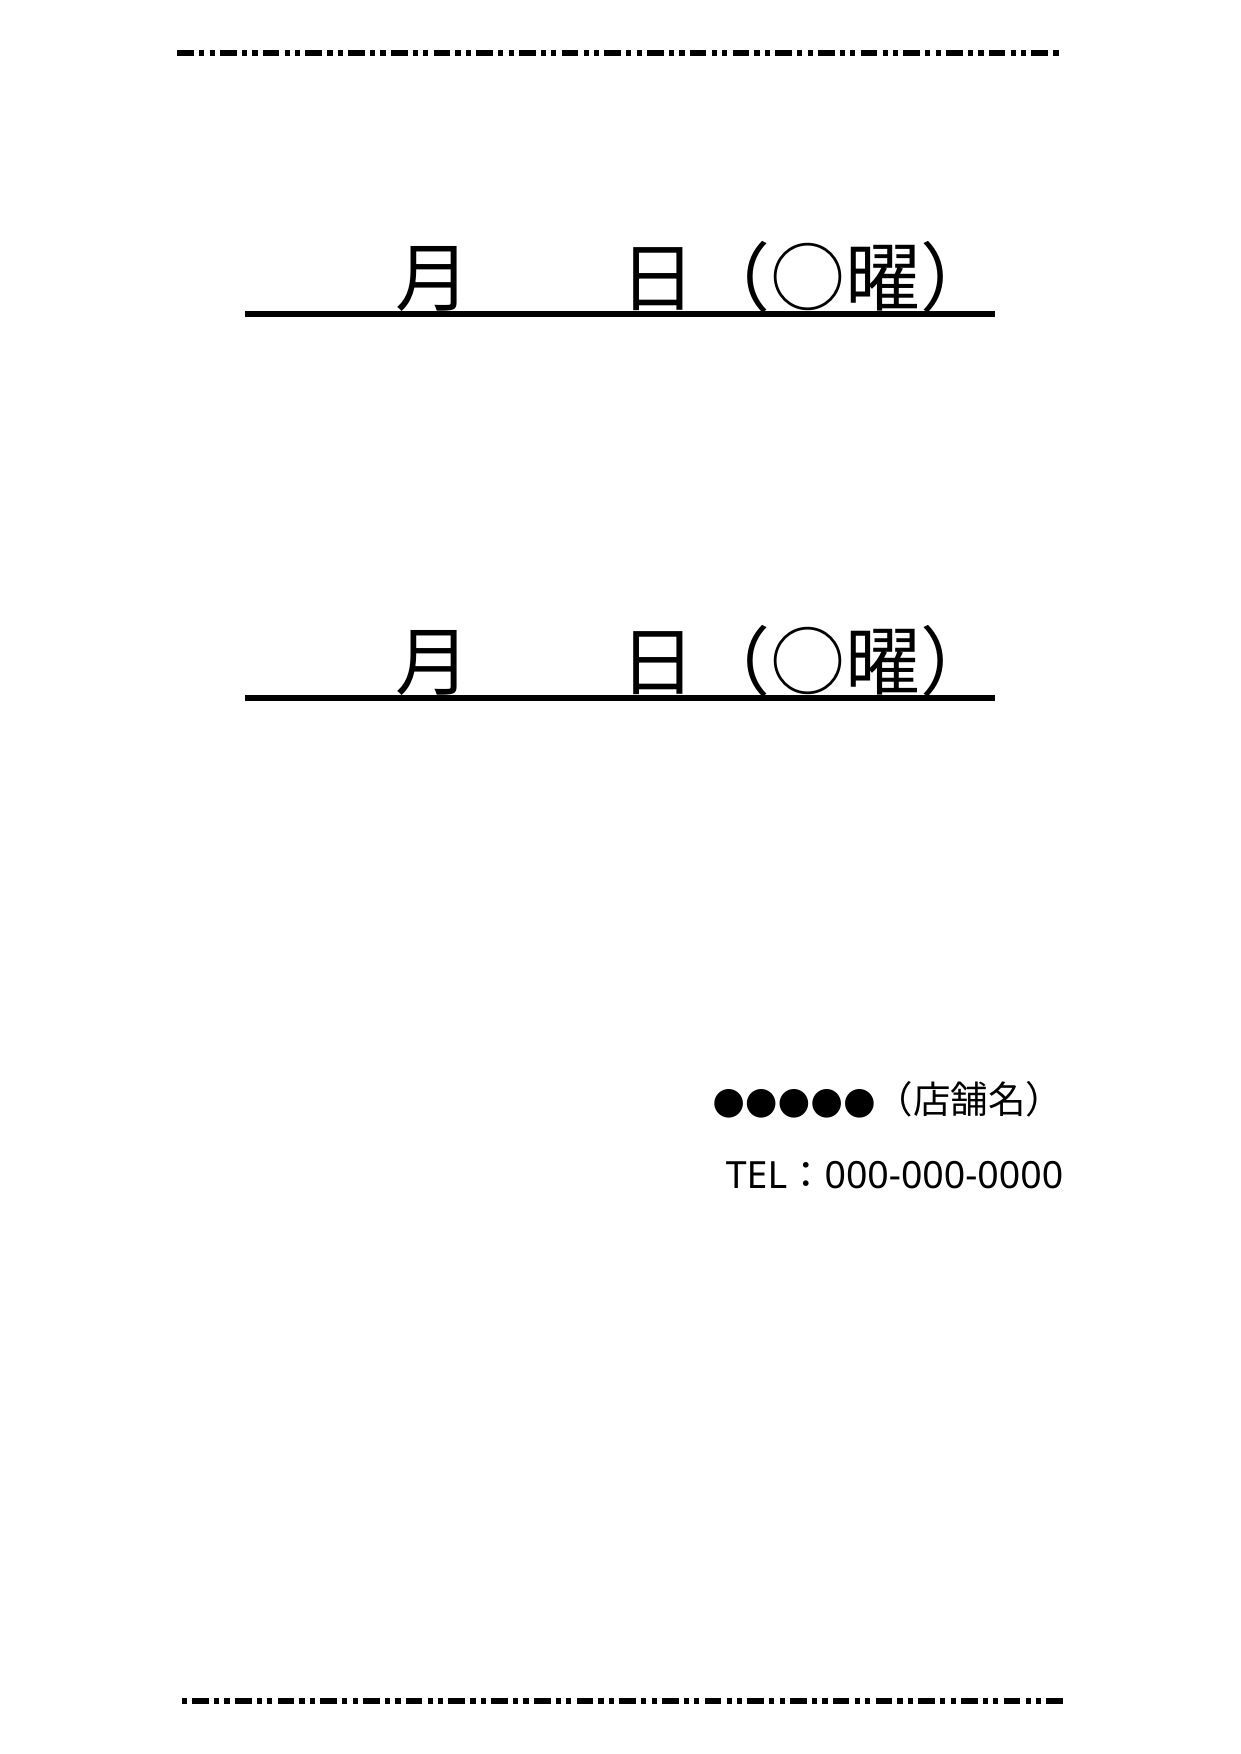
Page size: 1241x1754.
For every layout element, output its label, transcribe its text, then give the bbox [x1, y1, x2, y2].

text TEL：000-000-0000 [177, 1135, 1063, 1210]
text 月 日（○曜） [177, 217, 1063, 329]
text 月 日（○曜） [177, 601, 1063, 713]
text ●●●●●（店舗名） [177, 1060, 1063, 1135]
